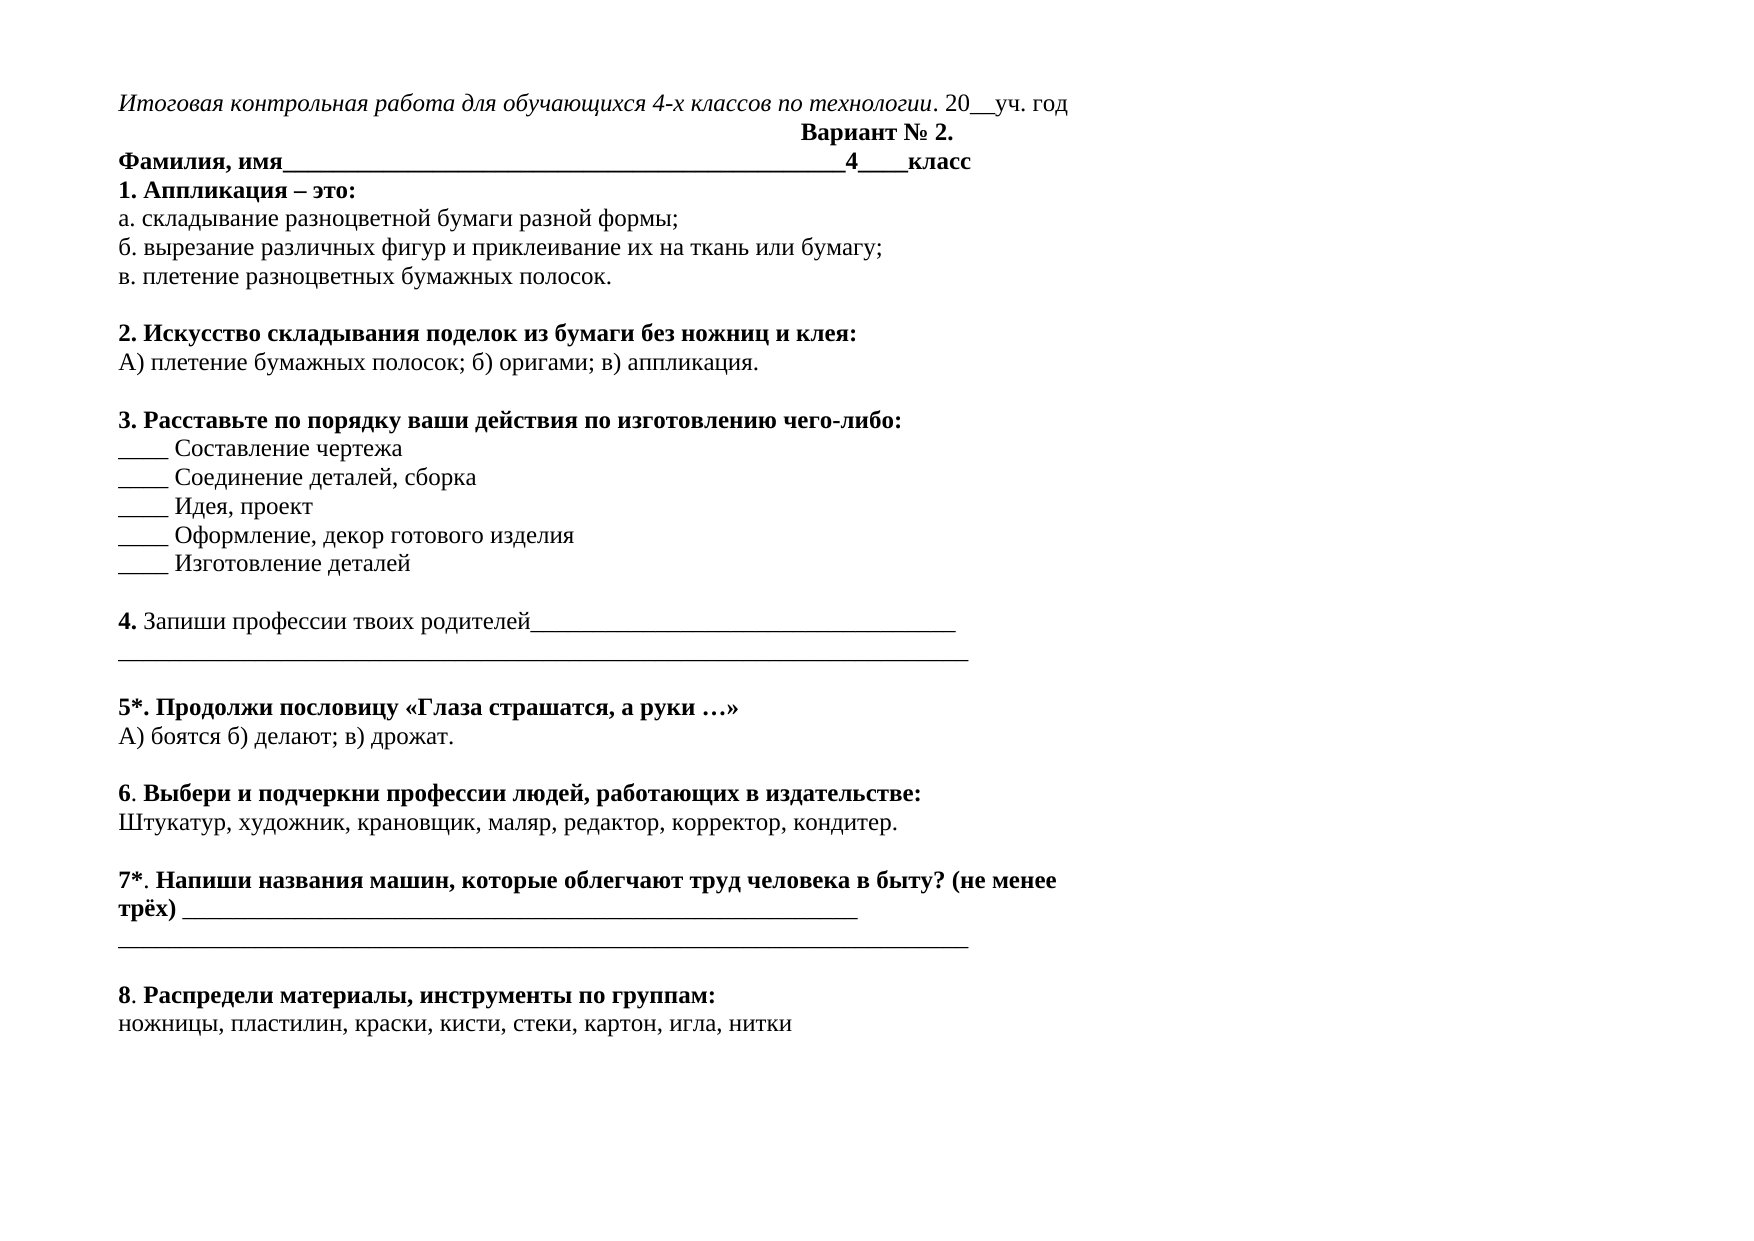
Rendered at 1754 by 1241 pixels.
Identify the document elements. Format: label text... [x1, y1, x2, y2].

text ____ Составление чертежа [118, 433, 1636, 462]
text ____ Идея, проект [118, 491, 1636, 520]
text 4. Запиши профессии твоих родителей__________________________________ [118, 606, 1636, 635]
text в. плетение разноцветных бумажных полосок. [118, 261, 1636, 290]
text ____________________________________________________________________ [118, 922, 1636, 951]
text ____ Соединение деталей, сборка [118, 462, 1636, 491]
text Итоговая контрольная работа для обучающихся 4-х классов по технологии. 20__уч. год [118, 88, 1636, 117]
text 3. Расставьте по порядку ваши действия по изготовлению чего-либо: [118, 405, 1636, 433]
text Фамилия, имя_____________________________________________4____класс [118, 146, 1636, 175]
text а. складывание разноцветной бумаги разной формы; [118, 203, 1636, 232]
text 8. Распредели материалы, инструменты по группам: [118, 980, 1636, 1008]
text 6. Выбери и подчеркни профессии людей, работающих в издательстве: [118, 778, 1636, 807]
text 5*. Продолжи пословицу «Глаза страшатся, а руки …» [118, 692, 1636, 721]
text ____________________________________________________________________ [118, 635, 1636, 663]
text А) плетение бумажных полосок; б) оригами; в) аппликация. [118, 347, 1636, 376]
text б. вырезание различных фигур и приклеивание их на ткань или бумагу; [118, 232, 1636, 261]
text ____ Изготовление деталей [118, 548, 1636, 577]
text Штукатур, художник, крановщик, маляр, редактор, корректор, кондитер. [118, 807, 1636, 836]
text Вариант № 2. [118, 117, 1636, 146]
text А) боятся б) делают; в) дрожат. [118, 721, 1636, 750]
text 2. Искусство складывания поделок из бумаги без ножниц и клея: [118, 318, 1636, 347]
text 7*. Напиши названия машин, которые облегчают труд человека в быту? (не менее трёх) ______________________________________________________ [118, 865, 1636, 922]
text ____ Оформление, декор готового изделия [118, 520, 1636, 548]
text 1. Аппликация – это: [118, 175, 1636, 203]
text ножницы, пластилин, краски, кисти, стеки, картон, игла, нитки [118, 1008, 1636, 1037]
